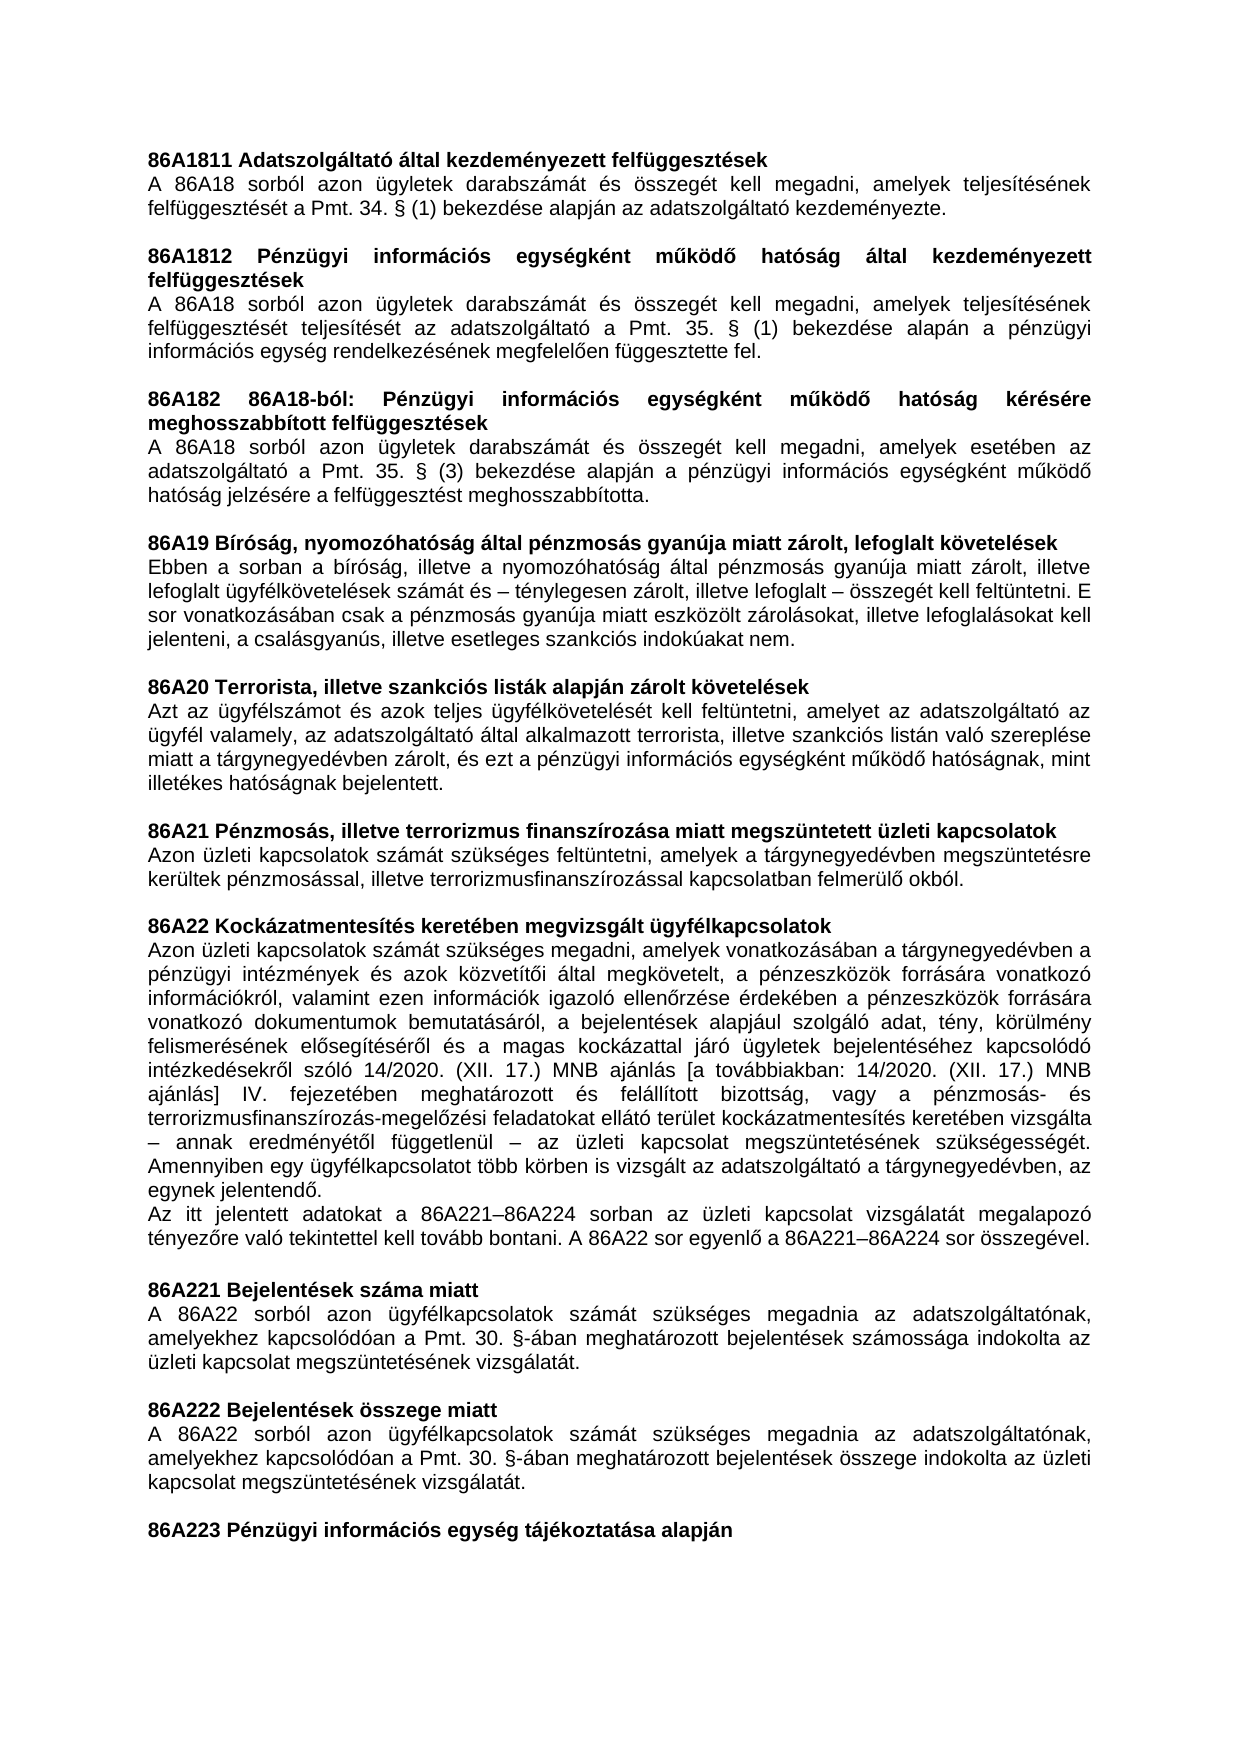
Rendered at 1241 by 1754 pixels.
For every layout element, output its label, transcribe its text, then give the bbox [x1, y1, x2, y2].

text A 86A22 sorból azon ügyfélkapcsolatok számát szükséges megadnia az adatszolgáltatónak, amelyekhez kapcsolódóan a Pmt. 30. §-ában meghatározott bejelentések számossága indokolta az üzleti kapcsolat megszüntetésének vizsgálatát. [148, 1302, 1092, 1374]
text Az itt jelentett adatokat a 86A221–86A224 sorban az üzleti kapcsolat vizsgálatát megalapozó tényezőre való tekintettel kell tovább bontani. A 86A22 sor egyenlő a 86A221–86A224 sor összegével. [148, 1202, 1092, 1250]
text 86A221 Bejelentések száma miatt [148, 1278, 1092, 1302]
text A 86A18 sorból azon ügyletek darabszámát és összegét kell megadni, amelyek teljesítésének felfüggesztését teljesítését az adatszolgáltató a Pmt. 35. § (1) bekezdése alapán a pénzügyi információs egység rendelkezésének megfelelően függesztette fel. [148, 291, 1092, 363]
text Azon üzleti kapcsolatok számát szükséges megadni, amelyek vonatkozásában a tárgynegyedévben a pénzügyi intézmények és azok közvetítői által megkövetelt, a pénzeszközök forrására vonatkozó információkról, valamint ezen információk igazoló ellenőrzése érdekében a pénzeszközök forrására vonatkozó dokumentumok bemutatásáról, a bejelentések alapjául szolgáló adat, tény, körülmény felismerésének elősegítéséről és a magas kockázattal járó ügyletek bejelentéséhez kapcsolódó intézkedésekről szóló 14/2020. (XII. 17.) MNB ajánlás [a továbbiakban: 14/2020. (XII. 17.) MNB ajánlás] IV. fejezetében meghatározott és felállított bizottság, vagy a pénzmosás- és terrorizmusfinanszírozás-megelőzési feladatokat ellátó terület kockázatmentesítés keretében vizsgálta – annak eredményétől függetlenül – az üzleti kapcsolat megszüntetésének szükségességét. Amennyiben egy ügyfélkapcsolatot több körben is vizsgált az adatszolgáltató a tárgynegyedévben, az egynek jelentendő. [148, 938, 1092, 1202]
text 86A222 Bejelentések összege miatt [148, 1398, 1092, 1422]
text A 86A18 sorból azon ügyletek darabszámát és összegét kell megadni, amelyek esetében az adatszolgáltató a Pmt. 35. § (3) bekezdése alapján a pénzügyi információs egységként működő hatóság jelzésére a felfüggesztést meghosszabbította. [148, 435, 1092, 507]
text 86A223 Pénzügyi információs egység tájékoztatása alapján [148, 1517, 1092, 1541]
text 86A21 Pénzmosás, illetve terrorizmus finanszírozása miatt megszüntetett üzleti kapcsolatok [148, 818, 1092, 842]
text 86A19 Bíróság, nyomozóhatóság által pénzmosás gyanúja miatt zárolt, lefoglalt követelések [148, 531, 1092, 555]
text A 86A22 sorból azon ügyfélkapcsolatok számát szükséges megadnia az adatszolgáltatónak, amelyekhez kapcsolódóan a Pmt. 30. §-ában meghatározott bejelentések összege indokolta az üzleti kapcsolat megszüntetésének vizsgálatát. [148, 1422, 1092, 1493]
text A 86A18 sorból azon ügyletek darabszámát és összegét kell megadni, amelyek teljesítésének felfüggesztését a Pmt. 34. § (1) bekezdése alapján az adatszolgáltató kezdeményezte. [148, 172, 1092, 219]
text Azt az ügyfélszámot és azok teljes ügyfélkövetelését kell feltüntetni, amelyet az adatszolgáltató az ügyfél valamely, az adatszolgáltató által alkalmazott terrorista, illetve szankciós listán való szereplése miatt a tárgynegyedévben zárolt, és ezt a pénzügyi információs egységként működő hatóságnak, mint illetékes hatóságnak bejelentett. [148, 699, 1092, 794]
text 86A1811 Adatszolgáltató által kezdeményezett felfüggesztések [148, 148, 1092, 172]
text 86A1812 Pénzügyi információs egységként működő hatóság által kezdeményezett felfüggesztések [148, 243, 1092, 291]
text 86A20 Terrorista, illetve szankciós listák alapján zárolt követelések [148, 675, 1092, 699]
text Ebben a sorban a bíróság, illetve a nyomozóhatóság által pénzmosás gyanúja miatt zárolt, illetve lefoglalt ügyfélkövetelések számát és – ténylegesen zárolt, illetve lefoglalt – összegét kell feltüntetni. E sor vonatkozásában csak a pénzmosás gyanúja miatt eszközölt zárolásokat, illetve lefoglalásokat kell jelenteni, a csalásgyanús, illetve esetleges szankciós indokúakat nem. [148, 555, 1092, 651]
text 86A182 86A18-ból: Pénzügyi információs egységként működő hatóság kérésére meghosszabbított felfüggesztések [148, 387, 1092, 435]
text 86A22 Kockázatmentesítés keretében megvizsgált ügyfélkapcsolatok [148, 914, 1092, 938]
text Azon üzleti kapcsolatok számát szükséges feltüntetni, amelyek a tárgynegyedévben megszüntetésre kerültek pénzmosással, illetve terrorizmusfinanszírozással kapcsolatban felmerülő okból. [148, 842, 1092, 890]
